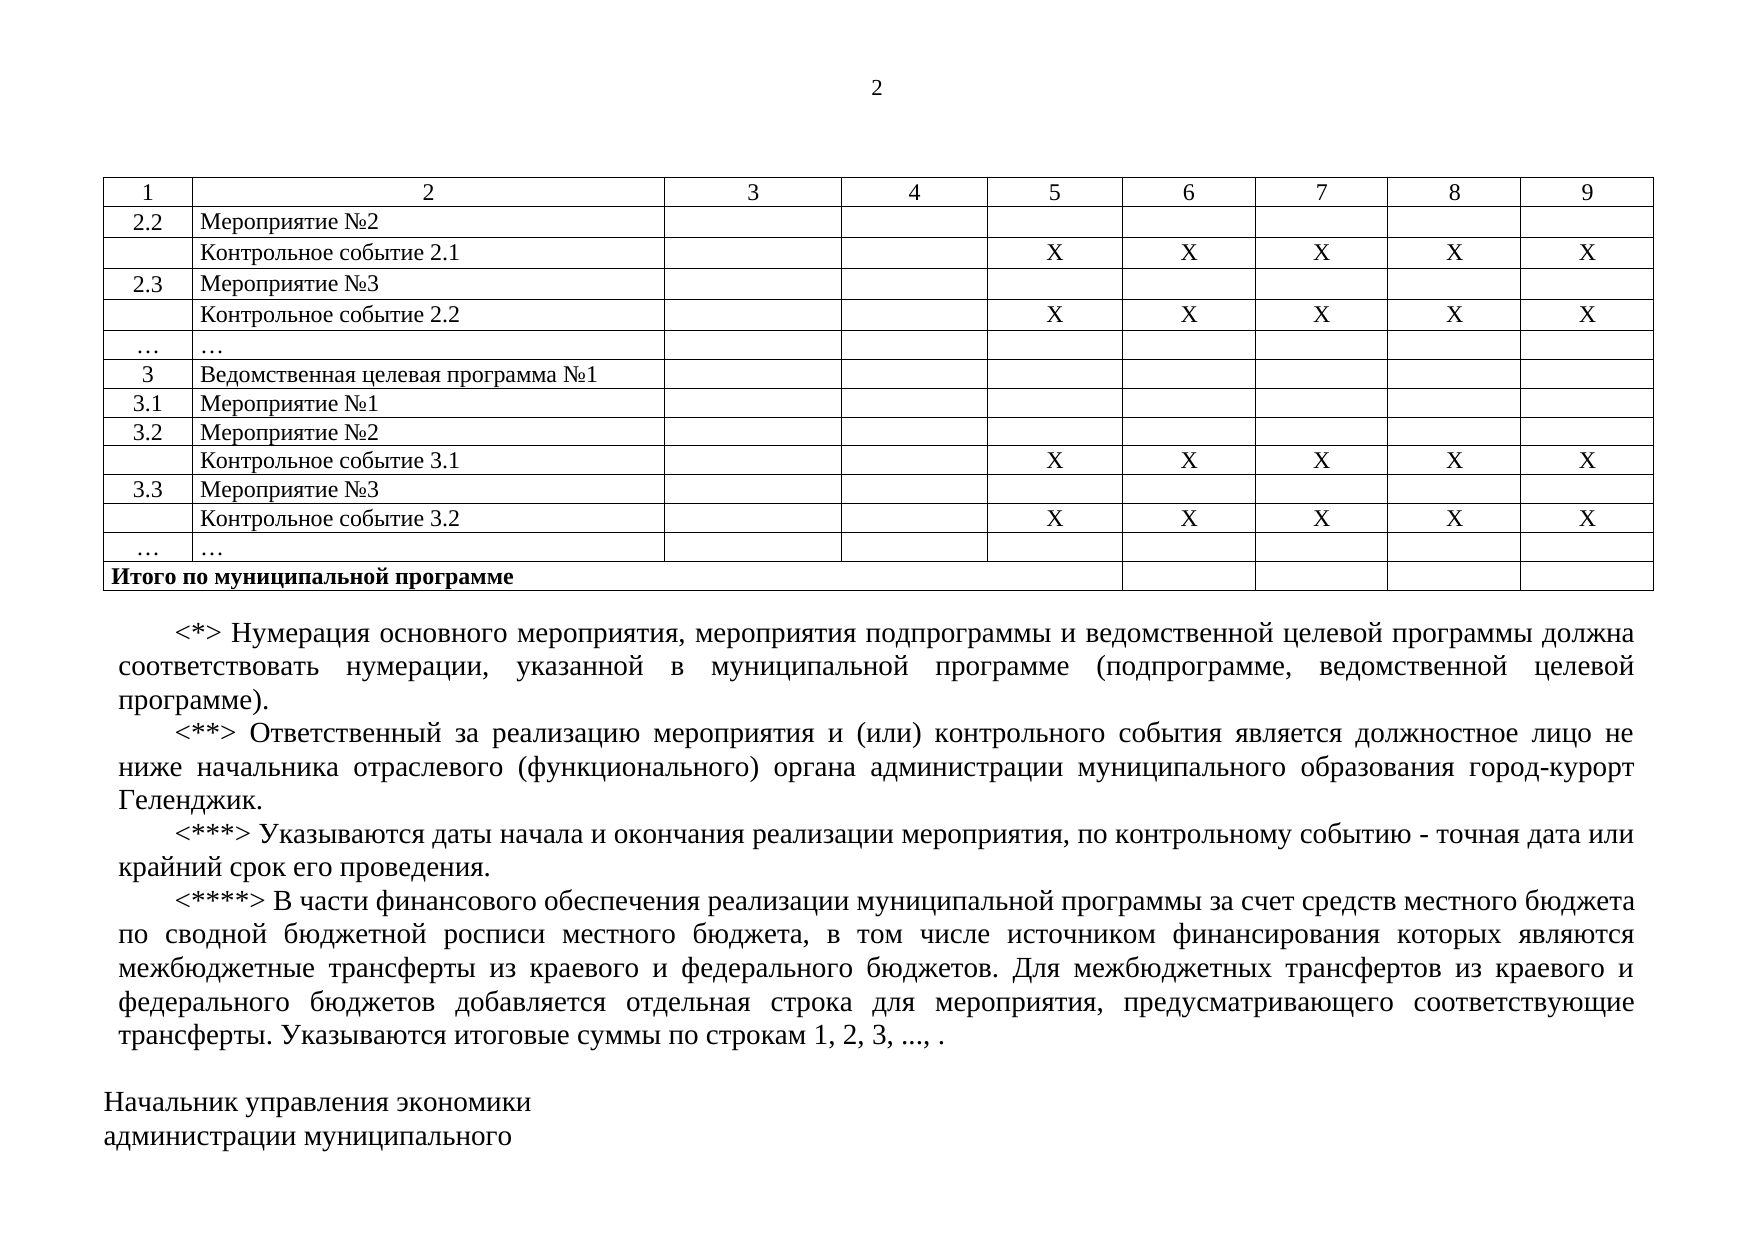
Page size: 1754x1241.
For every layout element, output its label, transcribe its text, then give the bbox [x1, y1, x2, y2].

table_cell Х [1123, 238, 1255, 268]
table_cell [1256, 475, 1387, 503]
table_cell [988, 533, 1122, 561]
table_header 4 [842, 178, 987, 206]
table_cell [988, 360, 1122, 388]
table_cell [842, 418, 987, 445]
table_cell [1388, 269, 1520, 299]
table_cell Контрольное событие 3.1 [193, 446, 664, 474]
table_cell Итого по муниципальной программе [104, 562, 1122, 590]
text <***> Указываются даты начала и окончания реализации мероприятия, по контрольному событию - точная дата или крайний срок его проведения. [118, 816, 1636, 883]
table_header 6 [1123, 178, 1255, 206]
table_cell [1388, 331, 1520, 359]
table_cell [842, 446, 987, 474]
table_cell [1256, 360, 1387, 388]
table_cell Х [1521, 504, 1653, 532]
text <*> Нумерация основного мероприятия, мероприятия подпрограммы и ведомственной целевой программы должна соответствовать нумерации, указанной в муниципальной программе (подпрограмме, ведомственной целевой программе). [118, 615, 1636, 715]
table_header 7 [1256, 178, 1387, 206]
table_cell [842, 300, 987, 330]
table_cell [665, 331, 841, 359]
table_cell [1123, 533, 1255, 561]
table_cell [1521, 331, 1653, 359]
table_cell 3.2 [104, 418, 192, 445]
table_cell [104, 238, 192, 268]
table_cell [1388, 207, 1520, 237]
table_cell [104, 300, 192, 330]
table_cell [104, 446, 192, 474]
table_cell Х [988, 238, 1122, 268]
table_cell Х [1256, 446, 1387, 474]
table_cell … [193, 533, 664, 561]
table_header 1 [104, 178, 192, 206]
table_cell [1521, 418, 1653, 445]
table_cell Х [1521, 300, 1653, 330]
table_cell Х [1123, 300, 1255, 330]
table_cell [1388, 418, 1520, 445]
table_cell [1123, 331, 1255, 359]
table_cell [988, 269, 1122, 299]
table_cell Х [1388, 238, 1520, 268]
table_cell Х [1123, 504, 1255, 532]
table_cell Мероприятие №2 [193, 207, 664, 237]
table_cell 3.1 [104, 389, 192, 417]
table_cell … [193, 331, 664, 359]
table_header 8 [1388, 178, 1520, 206]
table_cell [1123, 389, 1255, 417]
table_cell [665, 475, 841, 503]
table_cell [1123, 207, 1255, 237]
table_cell Х [1256, 238, 1387, 268]
table_cell Мероприятие №1 [193, 389, 664, 417]
table_cell 2.3 [104, 269, 192, 299]
text Начальник управления экономики [103, 1084, 1636, 1118]
table_cell [988, 389, 1122, 417]
table_cell Х [1256, 300, 1387, 330]
table_cell Х [988, 504, 1122, 532]
table_cell [1256, 418, 1387, 445]
table_cell [1521, 533, 1653, 561]
table_cell [842, 331, 987, 359]
table_cell [842, 269, 987, 299]
table_cell [1123, 360, 1255, 388]
table_cell [104, 504, 192, 532]
table_cell [1388, 389, 1520, 417]
table_cell [1123, 475, 1255, 503]
table_cell [665, 504, 841, 532]
table_cell Мероприятие №3 [193, 475, 664, 503]
table_cell [1256, 562, 1387, 590]
table_cell Контрольное событие 2.2 [193, 300, 664, 330]
table_cell Х [988, 446, 1122, 474]
table_cell Х [1388, 446, 1520, 474]
table_cell [842, 207, 987, 237]
table_header 9 [1521, 178, 1653, 206]
table_cell Х [1521, 446, 1653, 474]
table_cell Х [1521, 238, 1653, 268]
table_cell [1123, 562, 1255, 590]
table_cell [1521, 269, 1653, 299]
table_cell [1521, 562, 1653, 590]
table_cell [1521, 360, 1653, 388]
table_cell … [104, 533, 192, 561]
table_cell [665, 418, 841, 445]
table_cell [842, 533, 987, 561]
table_cell 3 [104, 360, 192, 388]
table_cell [1388, 533, 1520, 561]
table_cell Мероприятие №2 [193, 418, 664, 445]
table_cell [842, 504, 987, 532]
table_cell [988, 207, 1122, 237]
table_cell [842, 238, 987, 268]
table_cell [665, 269, 841, 299]
table_cell Контрольное событие 3.2 [193, 504, 664, 532]
table_cell [1388, 360, 1520, 388]
table_cell Х [988, 300, 1122, 330]
table_cell [1388, 475, 1520, 503]
table_cell [665, 446, 841, 474]
table_header 5 [988, 178, 1122, 206]
table_cell [1256, 331, 1387, 359]
table_cell Х [1388, 300, 1520, 330]
table_cell [665, 360, 841, 388]
table_cell 3.3 [104, 475, 192, 503]
table_cell [988, 475, 1122, 503]
table_cell [665, 207, 841, 237]
table_cell Х [1123, 446, 1255, 474]
table_cell … [104, 331, 192, 359]
table_cell [988, 331, 1122, 359]
table_cell [665, 533, 841, 561]
table_cell [1521, 207, 1653, 237]
text <****> В части финансового обеспечения реализации муниципальной программы за счет средств местного бюджета по сводной бюджетной росписи местного бюджета, в том числе источником финансирования которых являются межбюджетные трансферты из краевого и федерального бюджетов. Для межбюджетных трансфертов из краевого и федерального бюджетов добавляется отдельная строка для мероприятия, предусматривающего соответствующие трансферты. Указываются итоговые суммы по строкам 1, 2, 3, ..., . [118, 883, 1636, 1051]
table_cell [842, 389, 987, 417]
table_cell [1256, 269, 1387, 299]
table_cell [1256, 389, 1387, 417]
table_cell [1521, 475, 1653, 503]
text <**> Ответственный за реализацию мероприятия и (или) контрольного события является должностное лицо не ниже начальника отраслевого (функционального) органа администрации муниципального образования город-курорт Геленджик. [118, 715, 1636, 816]
table_cell [1521, 389, 1653, 417]
table_cell Х [1388, 504, 1520, 532]
table_cell [1256, 207, 1387, 237]
table_cell [1123, 418, 1255, 445]
table_cell [988, 418, 1122, 445]
table_cell [842, 360, 987, 388]
table_cell [842, 475, 987, 503]
table_cell [1256, 533, 1387, 561]
table_cell [1123, 269, 1255, 299]
table_header 2 [193, 178, 664, 206]
table_header 3 [665, 178, 841, 206]
table_cell Контрольное событие 2.1 [193, 238, 664, 268]
table_cell [665, 300, 841, 330]
table_cell [665, 238, 841, 268]
table_cell Мероприятие №3 [193, 269, 664, 299]
table_cell Ведомственная целевая программа №1 [193, 360, 664, 388]
text администрации муниципального [103, 1118, 1636, 1151]
table_cell 2.2 [104, 207, 192, 237]
table_cell [665, 389, 841, 417]
table_cell Х [1256, 504, 1387, 532]
table_cell [1388, 562, 1520, 590]
